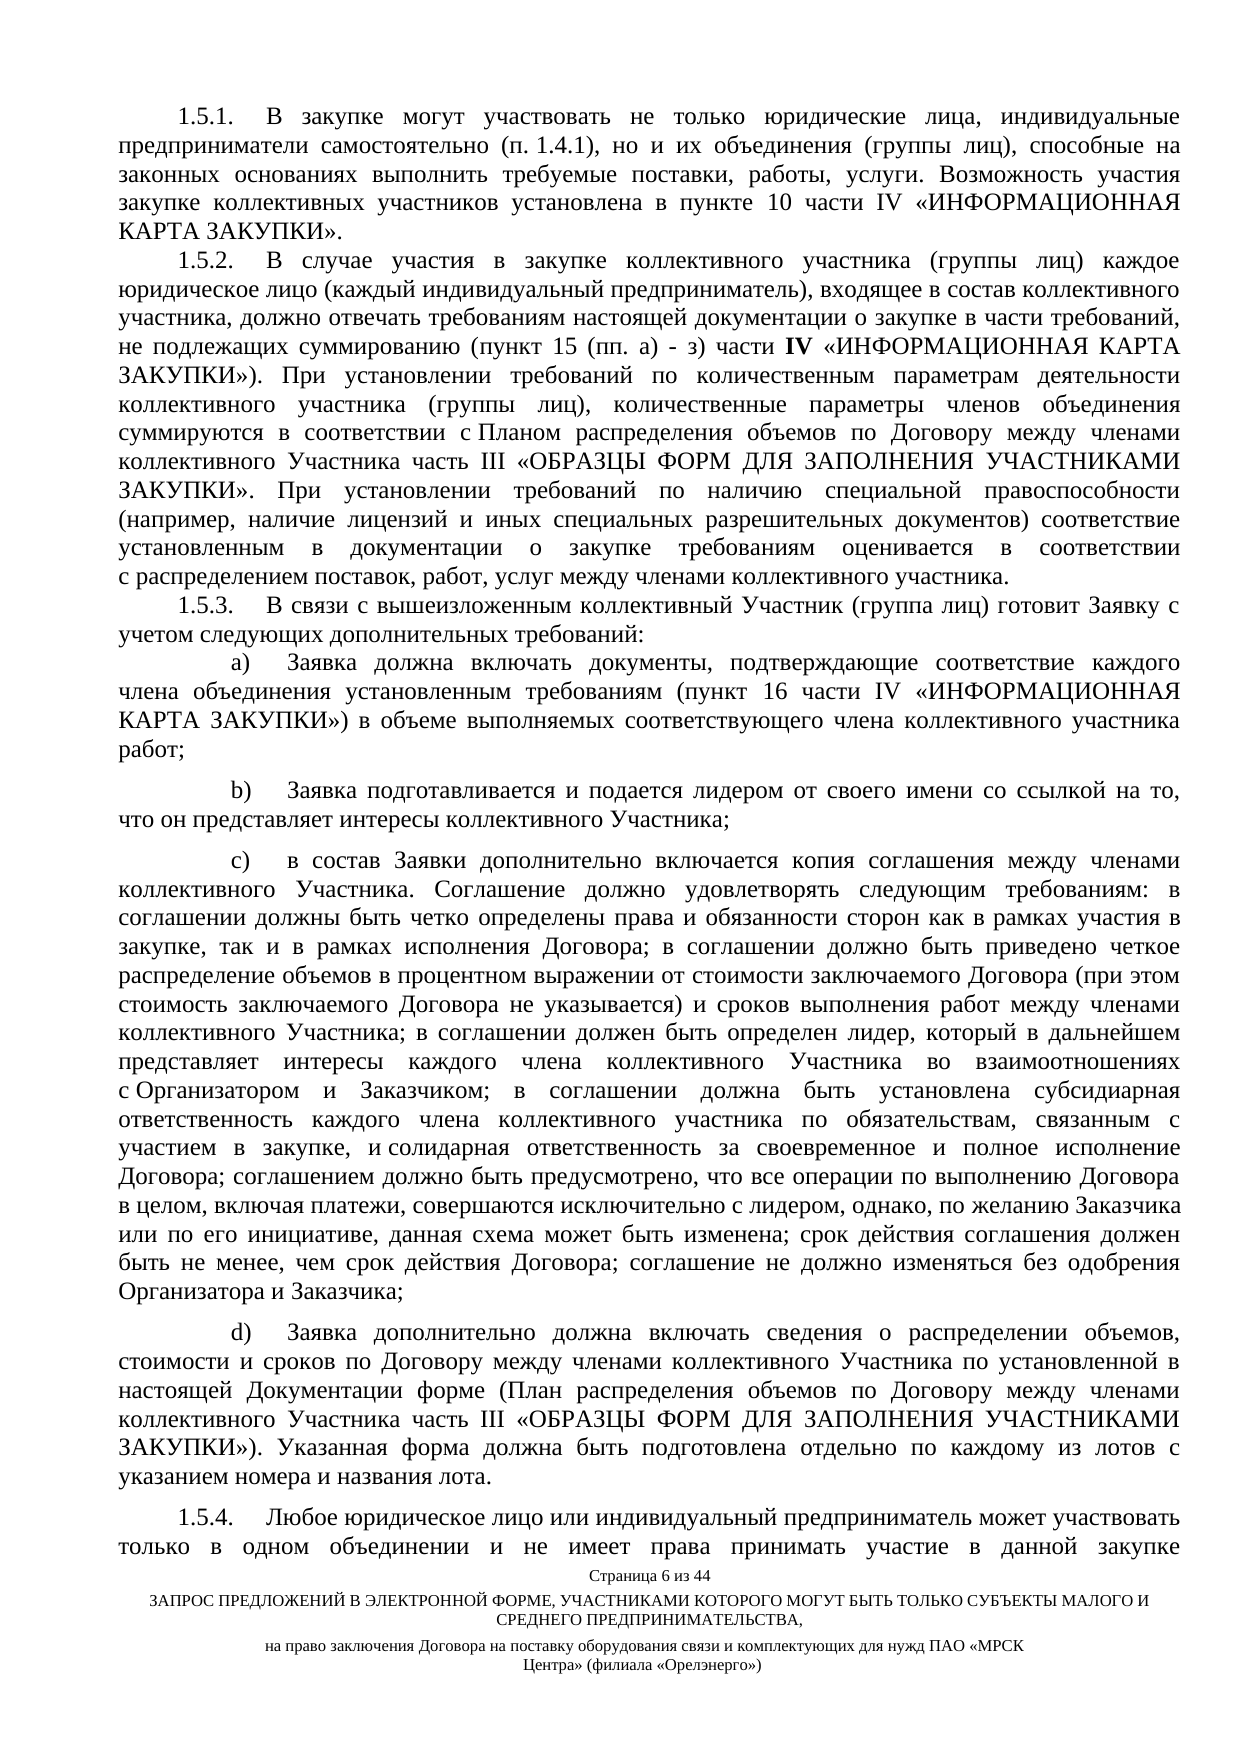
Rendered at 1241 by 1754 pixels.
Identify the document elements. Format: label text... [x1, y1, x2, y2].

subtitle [118, 1502, 1181, 1560]
list в состав Заявки дополнительно включается копия соглашения между членами коллективного Участника. Соглашение должно удовлетворять следующим требованиям: в соглашении должны быть четко определены права и обязанности сторон как в рамках участия в закупке, так и в рамках исполнения Договора; в соглашении должно быть приведено четкое распределение объемов в процентном выражении от стоимости заключаемого Договора (при этом стоимость заключаемого Договора не указывается) и сроков выполнения работ между членами коллективного Участника; в соглашении должен быть определен лидер, который в дальнейшем представляет интересы каждого члена коллективного Участника во взаимоотношениях с Организатором и Заказчиком; в соглашении должна быть установлена субсидиарная ответственность каждого члена коллективного участника по обязательствам, связанным с участием в закупке, и солидарная ответственность за своевременное и полное исполнение Договора; соглашением должно быть предусмотрено, что все операции по выполнению Договора в целом, включая платежи, совершаются исключительно с лидером, однако, по желанию Заказчика или по его инициативе, данная схема может быть изменена; срок действия соглашения должен быть не менее, чем срок действия Договора; соглашение не должно изменяться без одобрения Организатора и Заказчика; [118, 845, 1181, 1305]
subtitle В связи с вышеизложенным коллективный Участник (группа лиц) готовит Заявку с учетом следующих дополнительных требований: [118, 590, 1181, 647]
subtitle В закупке могут участвовать не только юридические лица, индивидуальные предприниматели самостоятельно (п. 1.4.1), но и их объединения (группы лиц), способные на законных основаниях выполнить требуемые поставки, работы, услуги. Возможность участия закупке коллективных участников установлена в пункте 10 части IV «ИНФОРМАЦИОННАЯ КАРТА ЗАКУПКИ». [118, 101, 1181, 245]
list Заявка подготавливается и подается лидером от своего имени со ссылкой на то, что он представляет интересы коллективного Участника; [118, 775, 1181, 832]
subtitle В случае участия в закупке коллективного участника (группы лиц) каждое юридическое лицо (каждый индивидуальный предприниматель), входящее в состав коллективного участника, должно отвечать требованиям настоящей документации о закупке в части требований, не подлежащих суммированию (пункт 15 (пп. а) - з) части IV «ИНФОРМАЦИОННАЯ КАРТА ЗАКУПКИ»). При установлении требований по количественным параметрам деятельности коллективного участника (группы лиц), количественные параметры членов объединения суммируются в соответствии с Планом распределения объемов по Договору между членами коллективного Участника часть III «ОБРАЗЦЫ ФОРМ ДЛЯ ЗАПОЛНЕНИЯ УЧАСТНИКАМИ ЗАКУПКИ». При установлении требований по наличию специальной правоспособности (например, наличие лицензий и иных специальных разрешительных документов) соответствие установленным в документации о закупке требованиям оценивается в соответствии с распределением поставок, работ, услуг между членами коллективного участника. [118, 245, 1181, 590]
list Заявка дополнительно должна включать сведения о распределении объемов, стоимости и сроков по Договору между членами коллективного Участника по установленной в настоящей Документации форме (План распределения объемов по Договору между членами коллективного Участника часть III «ОБРАЗЦЫ ФОРМ ДЛЯ ЗАПОЛНЕНИЯ УЧАСТНИКАМИ ЗАКУПКИ»). Указанная форма должна быть подготовлена отдельно по каждому из лотов с указанием номера и названия лота. [118, 1317, 1181, 1490]
list Заявка должна включать документы, подтверждающие соответствие каждого члена объединения установленным требованиям (пункт 16 части IV «ИНФОРМАЦИОННАЯ КАРТА ЗАКУПКИ») в объеме выполняемых соответствующего члена коллективного участника работ; [118, 647, 1181, 762]
